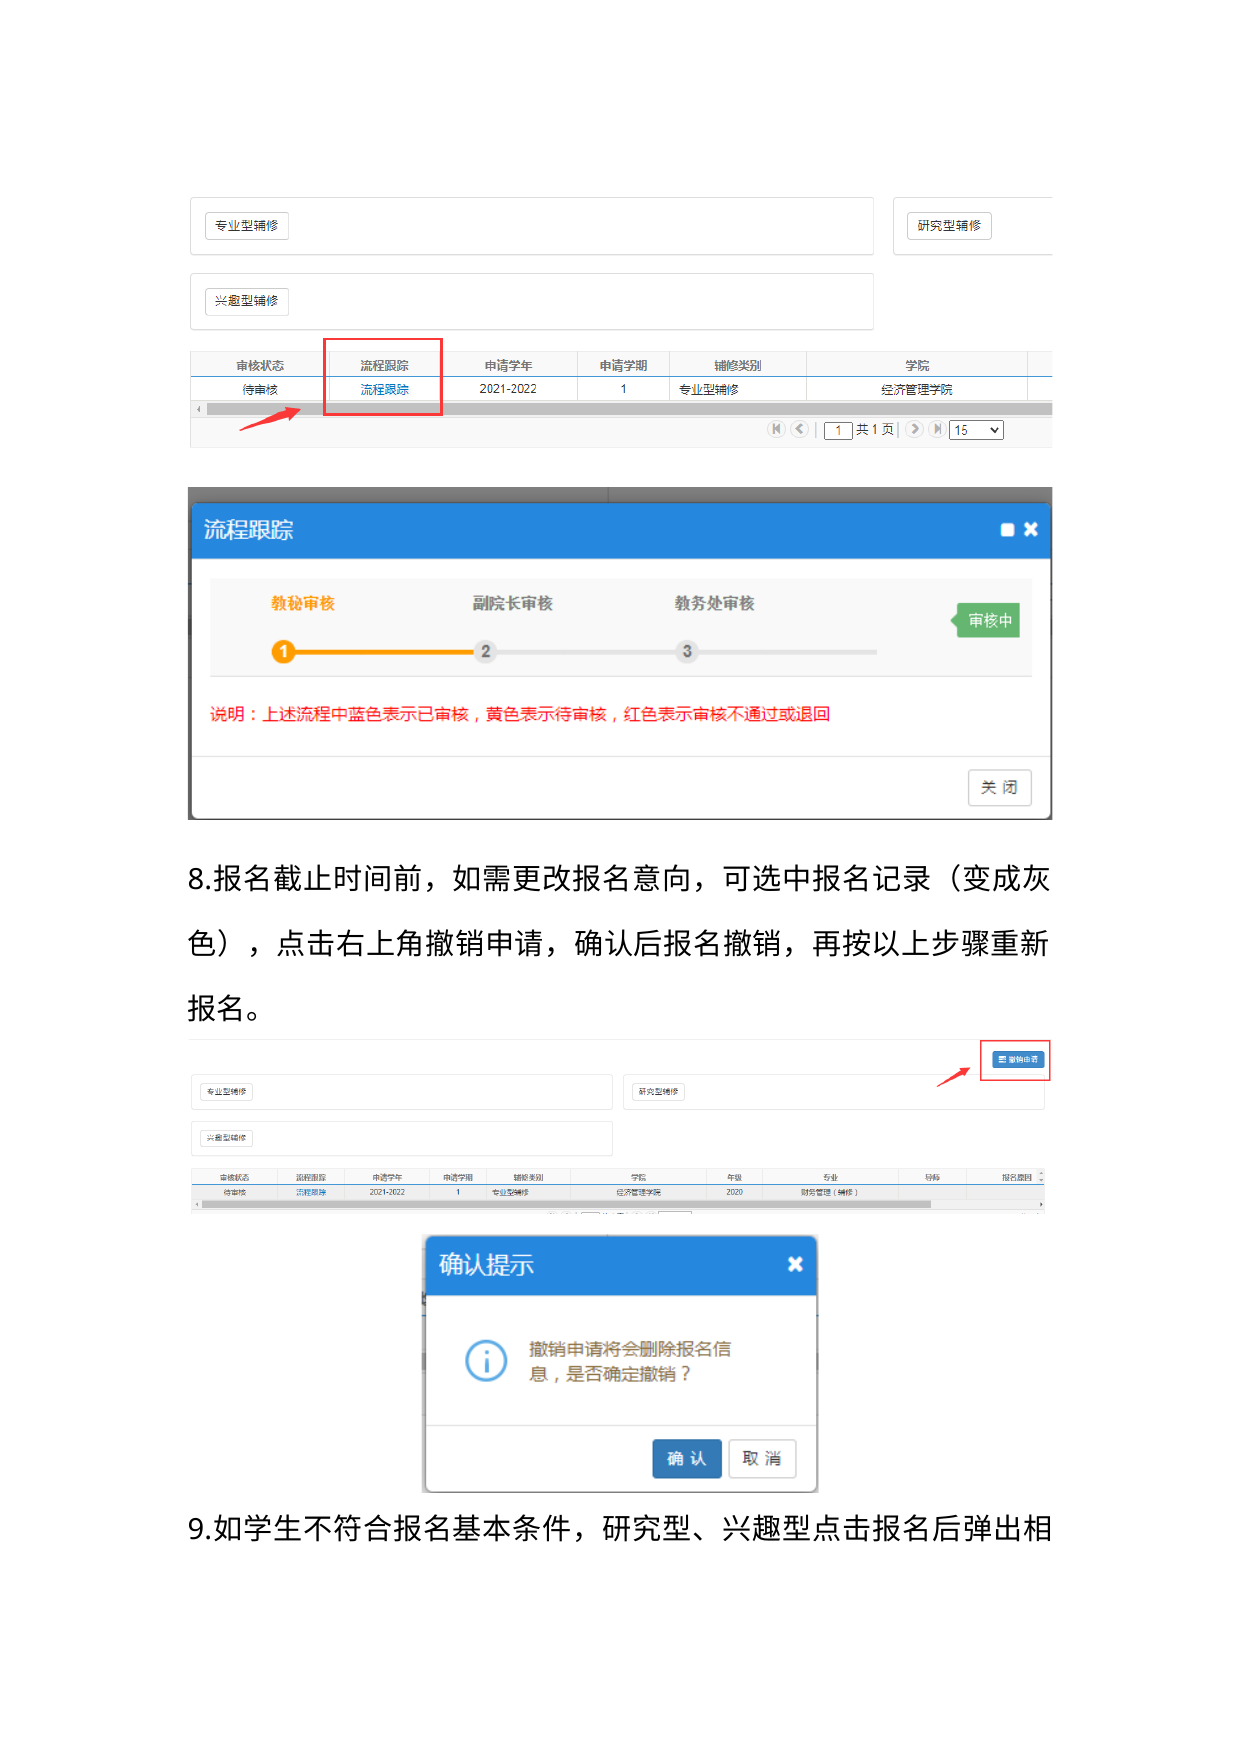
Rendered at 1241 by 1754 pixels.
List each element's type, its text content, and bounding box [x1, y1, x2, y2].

picture [187, 162, 1053, 459]
picture [421, 1234, 819, 1493]
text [187, 1494, 1053, 1559]
picture [188, 1039, 1052, 1214]
text 8.报名截止时间前，如需更改报名意向，可选中报名记录（变成灰色），点击右上角撤销申请，确认后报名撤销，再按以上步骤重新报名。 [187, 844, 1053, 1039]
picture [187, 487, 1053, 820]
